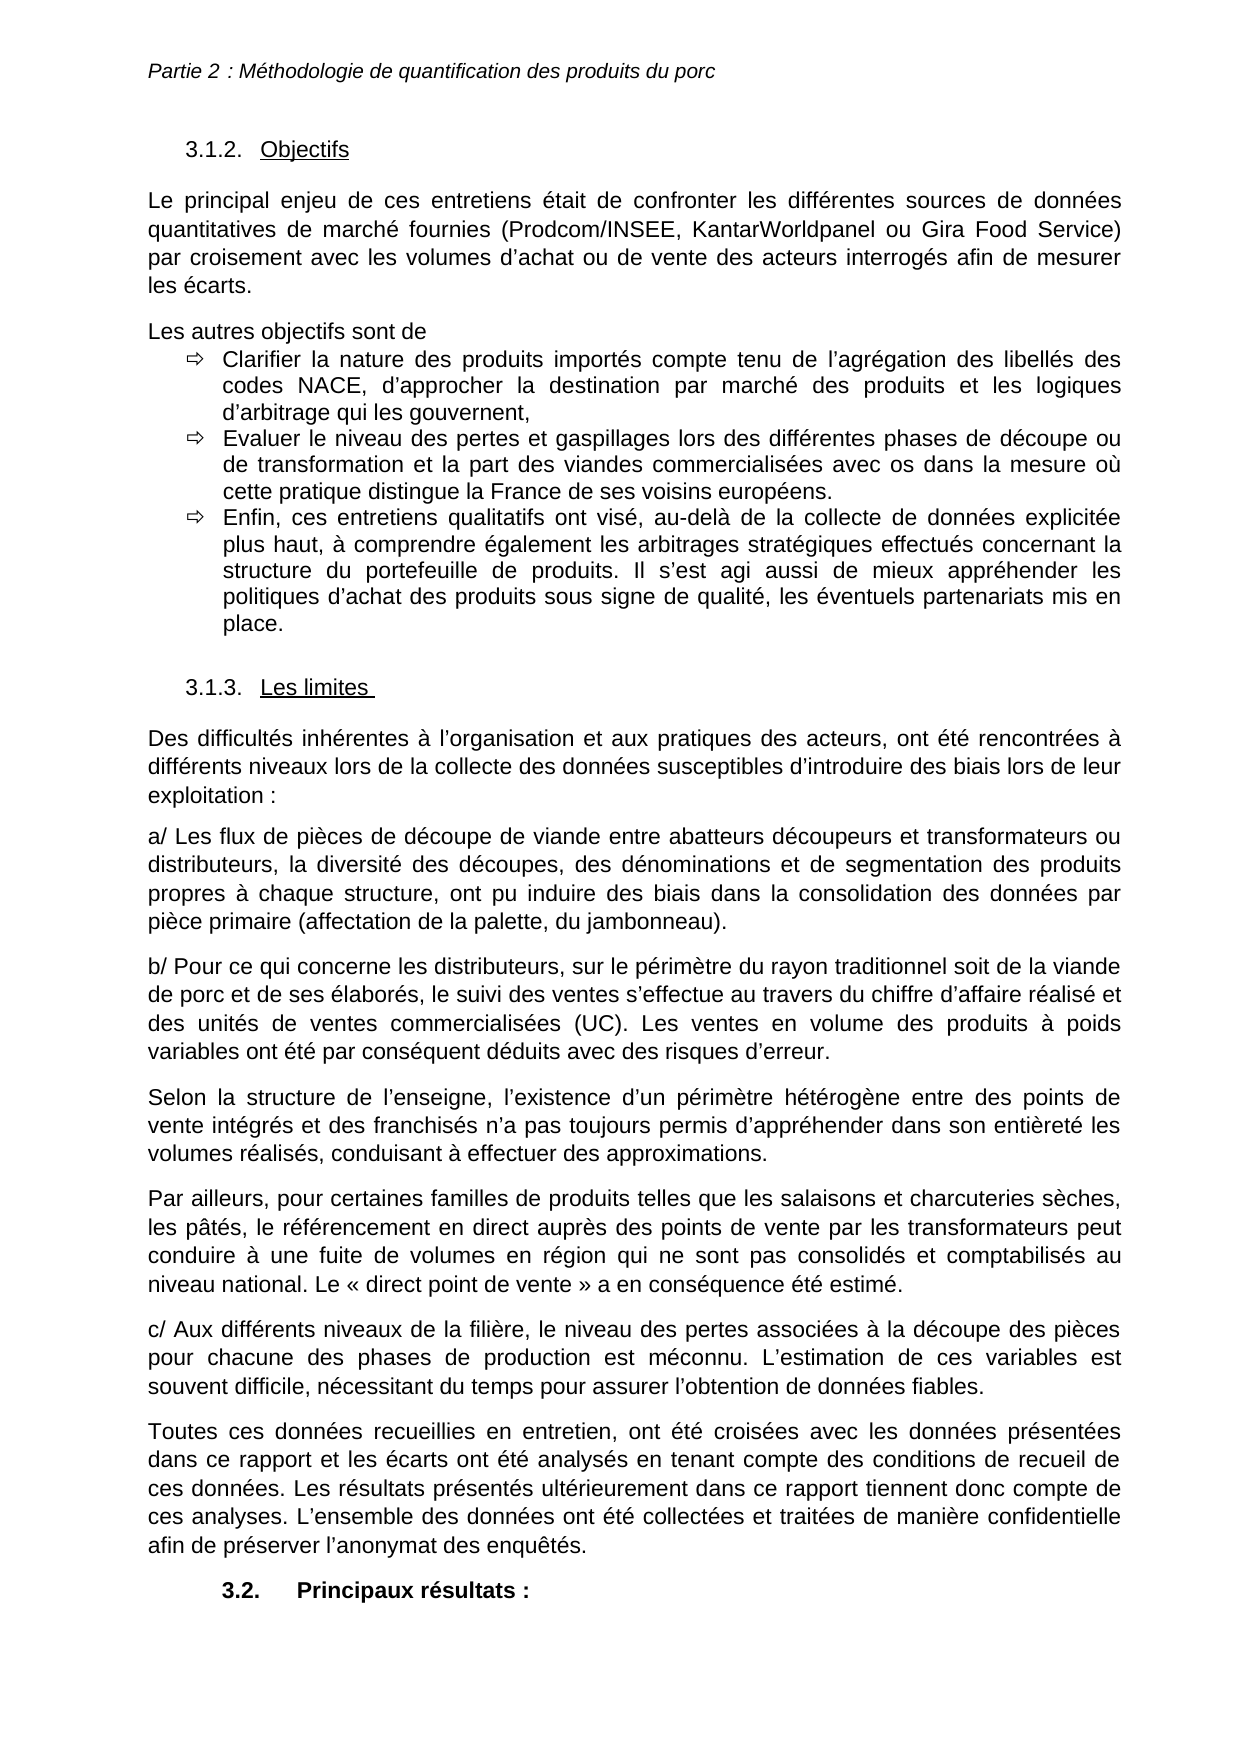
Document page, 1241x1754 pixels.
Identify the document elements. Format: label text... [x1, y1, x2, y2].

text Des difficultés inhérentes à l’organisation et aux pratiques des acteurs, ont été rencontrées à différents niveaux lors de la collecte des données susceptibles d’introduire des biais lors de leur exploitation : [148, 725, 1122, 808]
text b/ Pour ce qui concerne les distributeurs, sur le périmètre du rayon traditionnel soit de la viande de porc et de ses élaborés, le suivi des ventes s’effectue au travers du chiffre d’affaire réalisé et des unités de ventes commercialisées (UC). Les ventes en volume des produits à poids variables ont été par conséquent déduits avec des risques d’erreur. [148, 953, 1122, 1065]
text Le principal enjeu de ces entretiens était de confronter les différentes sources de données quantitatives de marché fournies (Prodcom/INSEE, KantarWorldpanel ou Gira Food Service) par croisement avec les volumes d’achat ou de vente des acteurs interrogés afin de mesurer les écarts. [148, 187, 1122, 299]
list Clarifier la nature des produits importés compte tenu de l’agrégation des libellés des codes NACE, d’approcher la destination par marché des produits et les logiques d’arbitrage qui les gouvernent, [185, 346, 1122, 425]
list Evaluer le niveau des pertes et gaspillages lors des différentes phases de découpe ou de transformation et la part des viandes commercialisées avec os dans la mesure où cette pratique distingue la France de ses voisins européens. [185, 425, 1122, 504]
text c/ Aux différents niveaux de la filière, le niveau des pertes associées à la découpe des pièces pour chacune des phases de production est méconnu. L’estimation de ces variables est souvent difficile, nécessitant du temps pour assurer l’obtention de données fiables. [148, 1316, 1122, 1399]
subtitle Les limites [185, 673, 1122, 700]
text Les autres objectifs sont de [148, 318, 1122, 344]
text Toutes ces données recueillies en entretien, ont été croisées avec les données présentées dans ce rapport et les écarts ont été analysés en tenant compte des conditions de recueil de ces données. Les résultats présentés ultérieurement dans ce rapport tiennent donc compte de ces analyses. L’ensemble des données ont été collectées et traitées de manière confidentielle afin de préserver l’anonymat des enquêtés. [148, 1418, 1122, 1558]
text a/ Les flux de pièces de découpe de viande entre abatteurs découpeurs et transformateurs ou distributeurs, la diversité des découpes, des dénominations et de segmentation des produits propres à chaque structure, ont pu induire des biais dans la consolidation des données par pièce primaire (affectation de la palette, du jambonneau). [148, 823, 1122, 934]
subtitle Objectifs [185, 136, 1122, 162]
text Selon la structure de l’enseigne, l’existence d’un périmètre hétérogène entre des points de vente intégrés et des franchisés n’a pas toujours permis d’appréhender dans son entièreté les volumes réalisés, conduisant à effectuer des approximations. [148, 1083, 1122, 1167]
text Par ailleurs, pour certaines familles de produits telles que les salaisons et charcuteries sèches, les pâtés, le référencement en direct auprès des points de vente par les transformateurs peut conduire à une fuite de volumes en région qui ne sont pas consolidés et comptabilisés au niveau national. Le « direct point de vente » a en conséquence été estimé. [148, 1185, 1122, 1297]
subtitle Principaux résultats : [222, 1577, 1122, 1603]
list Enfin, ces entretiens qualitatifs ont visé, au-delà de la collecte de données explicitée plus haut, à comprendre également les arbitrages stratégiques effectués concernant la structure du portefeuille de produits. Il s’est agi aussi de mieux appréhender les politiques d’achat des produits sous signe de qualité, les éventuels partenariats mis en place. [185, 504, 1122, 636]
